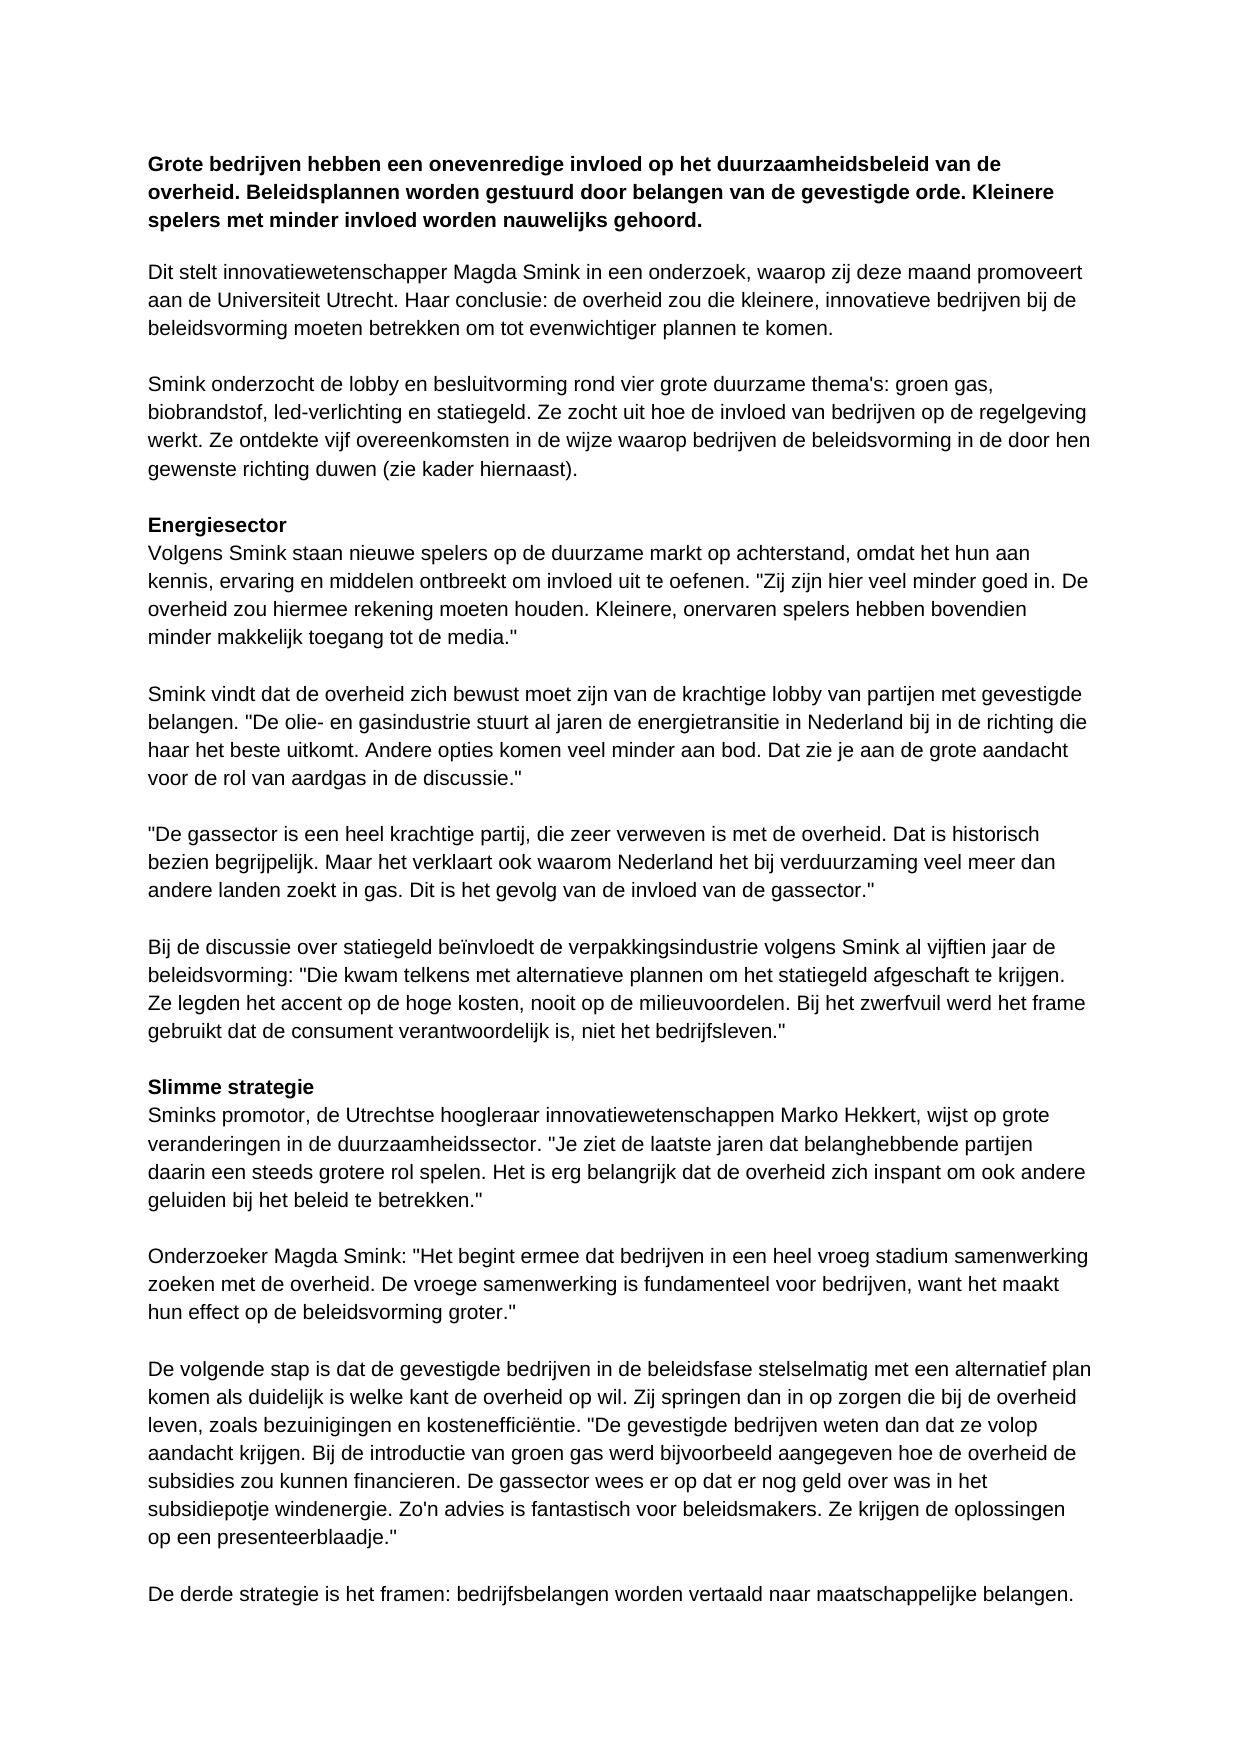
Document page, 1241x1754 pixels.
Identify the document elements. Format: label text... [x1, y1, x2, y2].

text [148, 255, 1093, 1605]
text Grote bedrijven hebben een onevenredige invloed op het duurzaamheidsbeleid van de overheid. Beleidsplannen worden gestuurd door belangen van de gevestigde orde. Kleinere spelers met minder invloed worden nauwelijks gehoord. [148, 148, 1093, 232]
